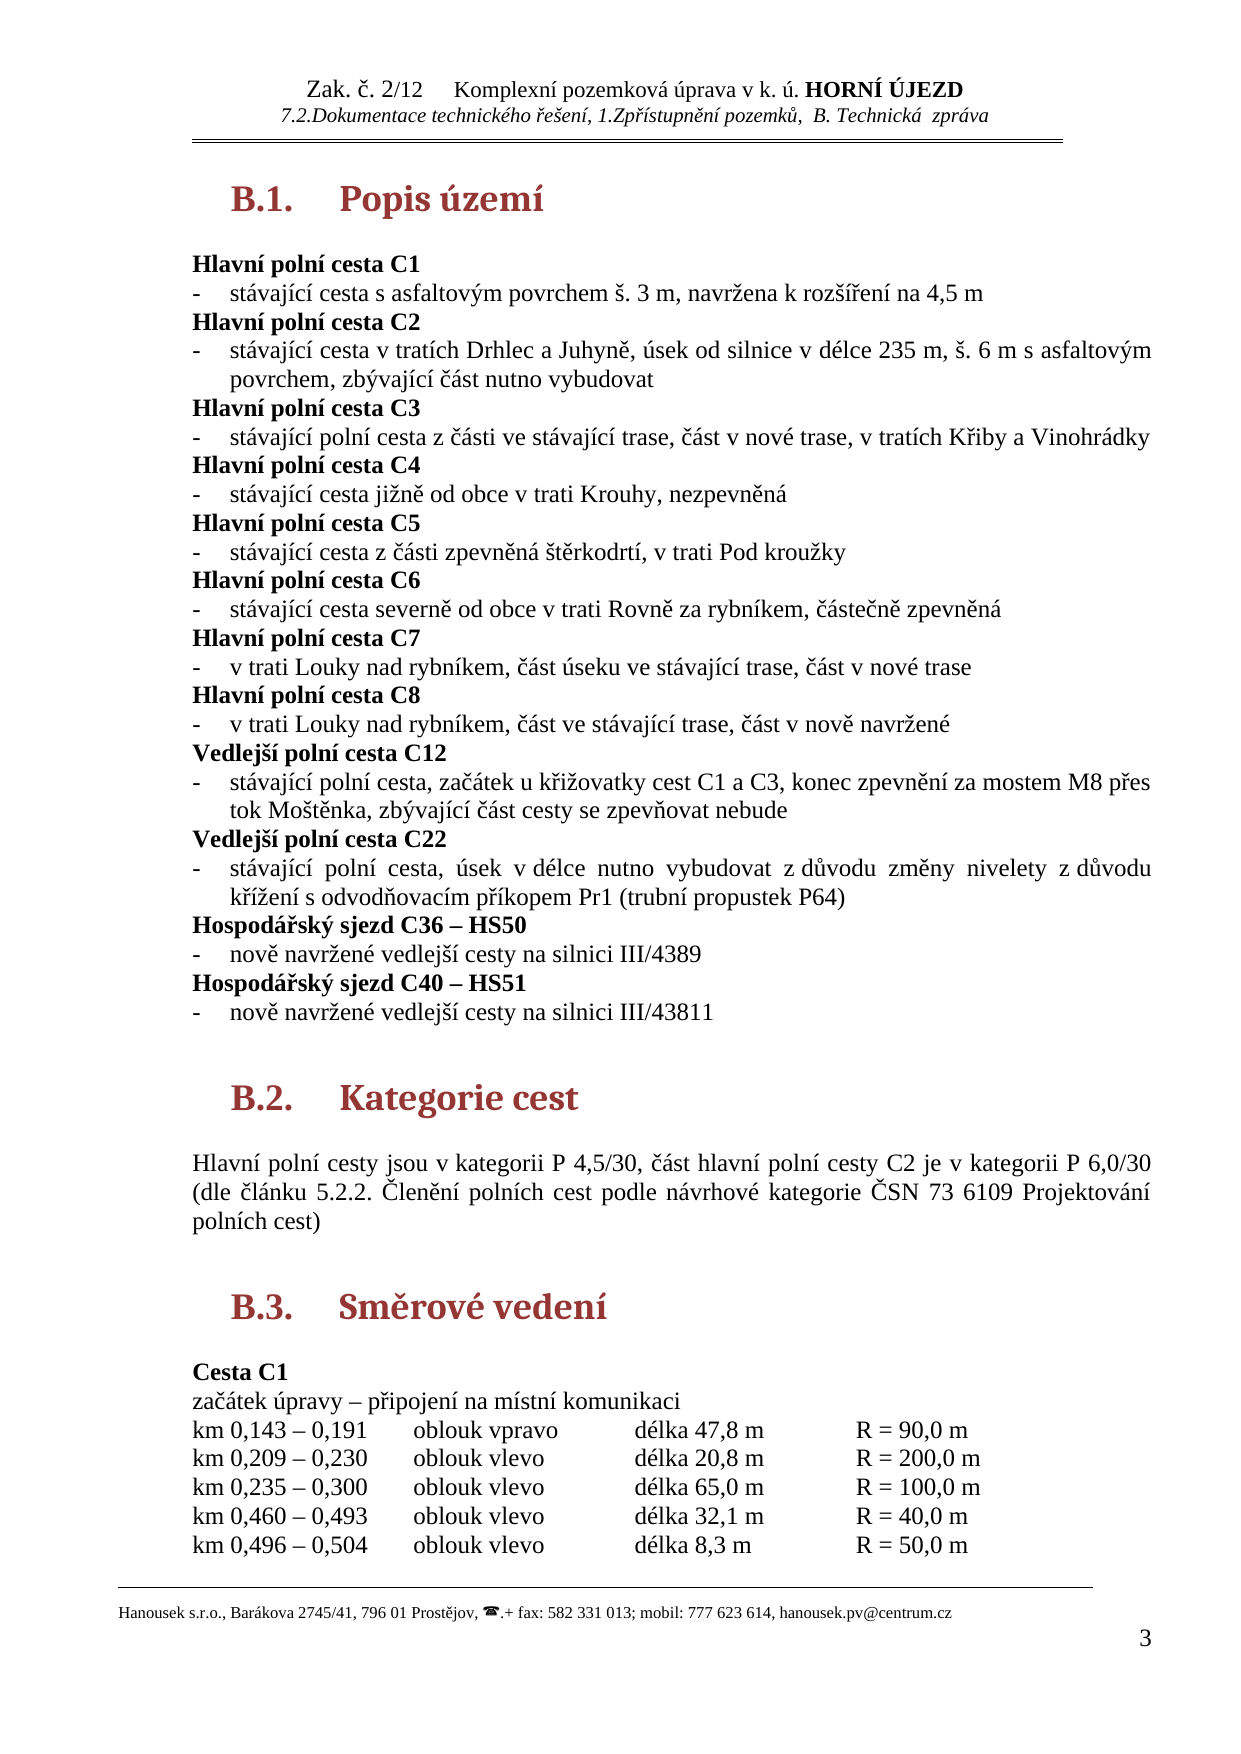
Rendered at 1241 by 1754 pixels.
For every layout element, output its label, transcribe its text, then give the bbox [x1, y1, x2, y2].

text km 0,460 – 0,493 oblouk vlevo délka 32,1 m R = 40,0 m [118, 1501, 1152, 1530]
text Hlavní polní cesty jsou v kategorii P 4,5/30, část hlavní polní cesty C2 je v kategorii P 6,0/30 (dle článku 5.2.2. Členění polních cest podle návrhové kategorie ČSN 73 6109 Projektování polních cest) [192, 1148, 1152, 1234]
list stávající polní cesta, úsek v délce nutno vybudovat z důvodu změny nivelety z důvodu křížení s odvodňovacím příkopem Pr1 (trubní propustek P64) [192, 853, 1152, 911]
text km 0,209 – 0,230 oblouk vlevo délka 20,8 m R = 200,0 m [118, 1443, 1152, 1472]
list nově navržené vedlejší cesty na silnici III/43811 [192, 997, 1152, 1026]
subtitle Směrové vedení [231, 1284, 1152, 1328]
list stávající polní cesta z části ve stávající trase, část v nové trase, v tratích Křiby a Vinohrádky [192, 422, 1152, 451]
text Hlavní polní cesta C3 [118, 393, 1152, 422]
text Hlavní polní cesta C5 [118, 508, 1152, 537]
list v trati Louky nad rybníkem, část ve stávající trase, část v nově navržené [192, 709, 1152, 738]
text Hlavní polní cesta C4 [118, 451, 1152, 479]
subtitle Popis území [231, 176, 1152, 221]
text km 0,143 – 0,191 oblouk vpravo délka 47,8 m R = 90,0 m [118, 1415, 1152, 1443]
subtitle Kategorie cest [231, 1075, 1152, 1119]
list Vedlejší polní cesta C12 [192, 738, 1152, 767]
list nově navržené vedlejší cesty na silnici III/4389 [192, 939, 1152, 968]
list Hospodářský sjezd C40 – HS51 [192, 968, 1152, 997]
text Cesta C1 [118, 1357, 1152, 1386]
list stávající cesta s asfaltovým povrchem š. 3 m, navržena k rozšíření na 4,5 m [192, 278, 1152, 307]
list stávající cesta severně od obce v trati Rovně za rybníkem, částečně zpevněná [192, 594, 1152, 623]
text km 0,496 – 0,504 oblouk vlevo délka 8,3 m R = 50,0 m [118, 1530, 1152, 1558]
list v trati Louky nad rybníkem, část úseku ve stávající trase, část v nové trase [192, 652, 1152, 681]
list stávající cesta v tratích Drhlec a Juhyně, úsek od silnice v délce 235 m, š. 6 m s asfaltovým povrchem, zbývající část nutno vybudovat [192, 336, 1152, 393]
list Vedlejší polní cesta C22 [192, 824, 1152, 853]
text začátek úpravy – připojení na místní komunikaci [118, 1386, 1152, 1415]
list stávající polní cesta, začátek u křižovatky cest C1 a C3, konec zpevnění za mostem M8 přes tok Moštěnka, zbývající část cesty se zpevňovat nebude [192, 767, 1152, 824]
list Hospodářský sjezd C36 – HS50 [192, 911, 1152, 939]
text Hlavní polní cesta C1 [118, 249, 1152, 278]
text Hlavní polní cesta C2 [118, 307, 1152, 336]
list stávající cesta z části zpevněná štěrkodrtí, v trati Pod kroužky [192, 537, 1152, 566]
text km 0,235 – 0,300 oblouk vlevo délka 65,0 m R = 100,0 m [118, 1472, 1152, 1501]
list Hlavní polní cesta C8 [192, 681, 1152, 709]
list stávající cesta jižně od obce v trati Krouhy, nezpevněná [192, 479, 1152, 508]
list Hlavní polní cesta C6 [192, 566, 1152, 594]
list Hlavní polní cesta C7 [192, 623, 1152, 652]
